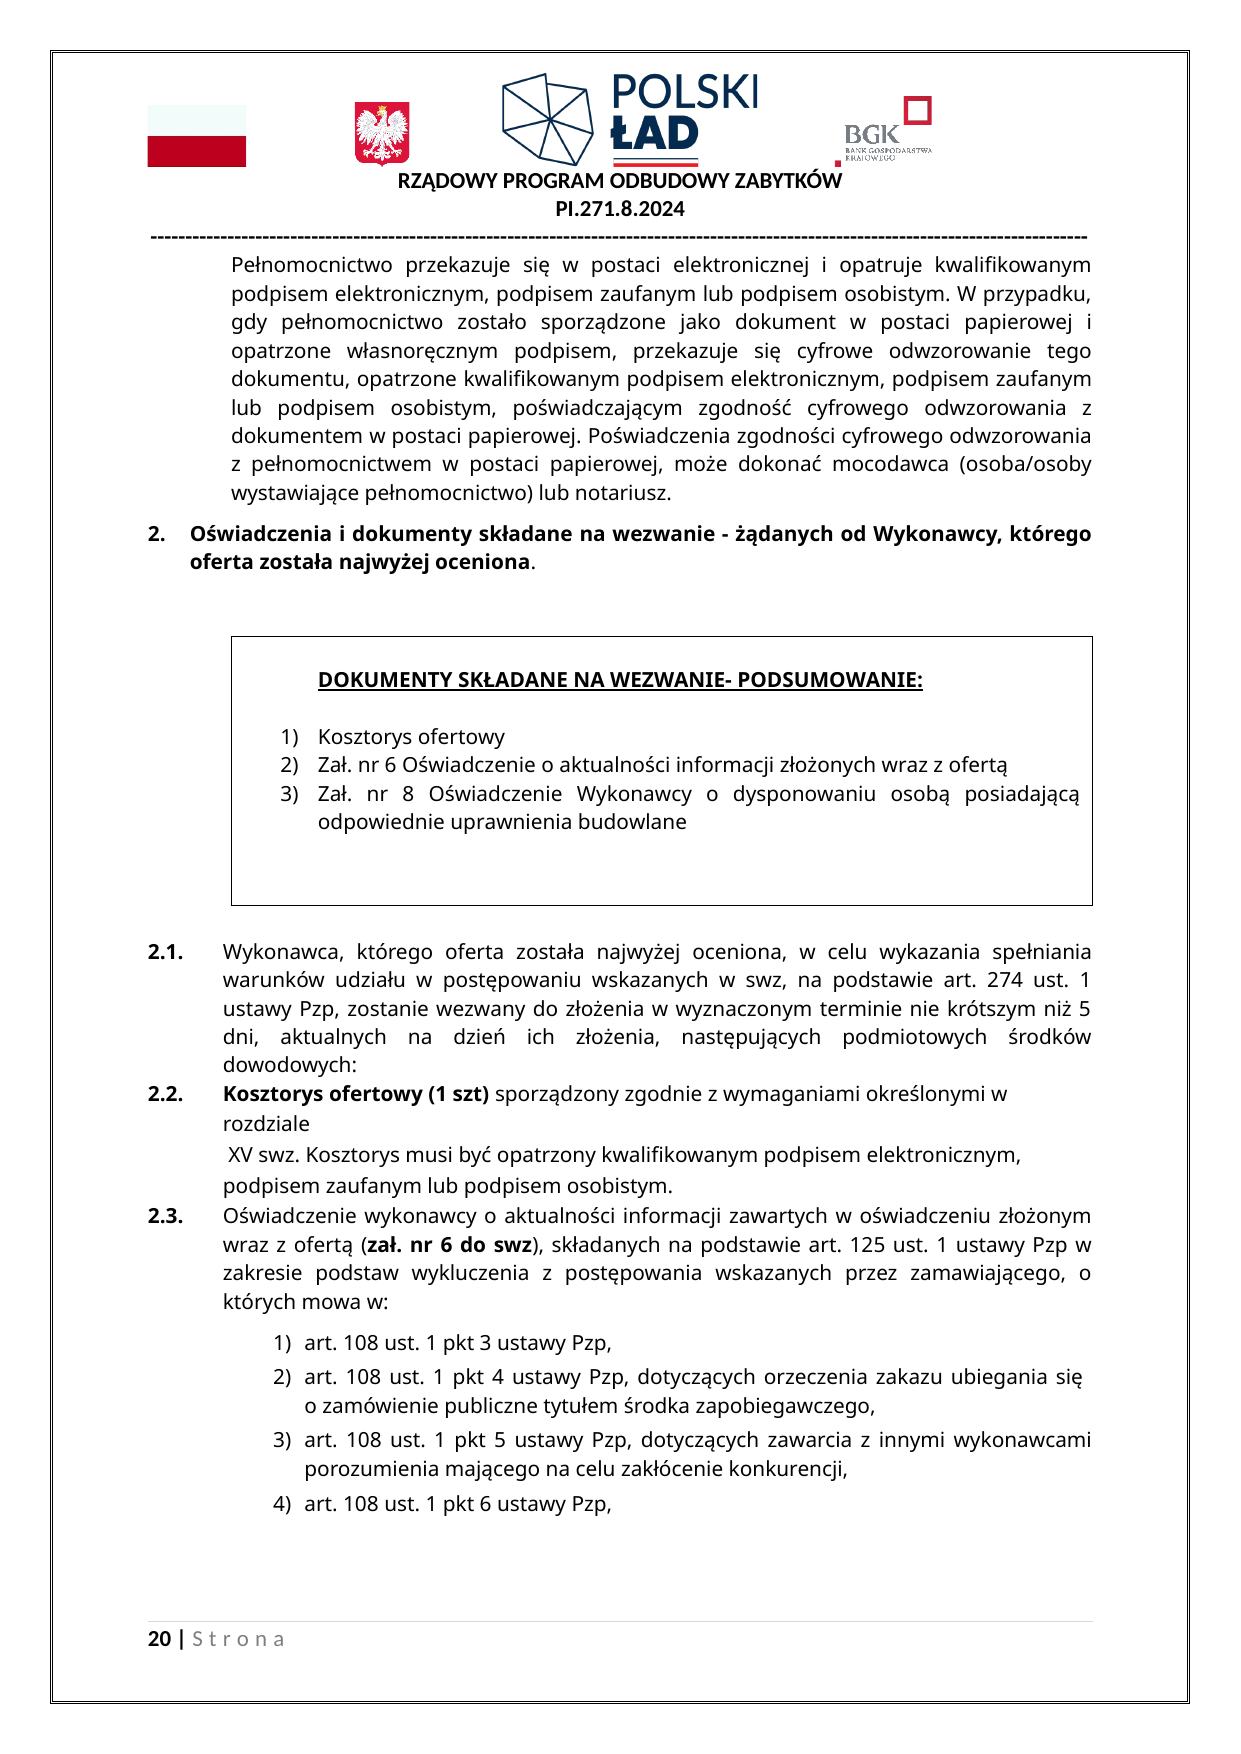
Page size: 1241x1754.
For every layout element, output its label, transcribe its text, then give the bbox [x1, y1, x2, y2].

picture [147, 105, 247, 167]
list Kosztorys ofertowy (1 szt) sporządzony zgodnie z wymaganiami określonymi w rozdziale XV swz. Kosztorys musi być opatrzony kwalifikowanym podpisem elektronicznym, podpisem zaufanym lub podpisem osobistym. [148, 1079, 1093, 1199]
picture [834, 96, 932, 167]
list art. 108 ust. 1 pkt 4 ustawy Pzp, dotyczących orzeczenia zakazu ubiegania się o zamówienie publiczne tytułem środka zapobiegawczego, [273, 1362, 1093, 1419]
list art. 108 ust. 1 pkt 6 ustawy Pzp, [273, 1489, 1093, 1517]
list Wykonawca, którego oferta została najwyżej oceniona, w celu wykazania spełniania warunków udziału w postępowaniu wskazanych w swz, na podstawie art. 274 ust. 1 ustawy Pzp, zostanie wezwany do złożenia w wyznaczonym terminie nie krótszym niż 5 dni, aktualnych na dzień ich złożenia, następujących podmiotowych środków dowodowych: [148, 937, 1093, 1079]
picture [354, 102, 410, 167]
picture [502, 73, 758, 167]
list art. 108 ust. 1 pkt 5 ustawy Pzp, dotyczących zawarcia z innymi wykonawcami porozumienia mającego na celu zakłócenie konkurencji, [273, 1426, 1093, 1482]
list Pełnomocnictwo przekazuje się w postaci elektronicznej i opatruje kwalifikowanym podpisem elektronicznym, podpisem zaufanym lub podpisem osobistym. W przypadku, gdy pełnomocnictwo zostało sporządzone jako dokument w postaci papierowej i opatrzone własnoręcznym podpisem, przekazuje się cyfrowe odwzorowanie tego dokumentu, opatrzone kwalifikowanym podpisem elektronicznym, podpisem zaufanym lub podpisem osobistym, poświadczającym zgodność cyfrowego odwzorowania z dokumentem w postaci papierowej. Poświadczenia zgodności cyfrowego odwzorowania z pełnomocnictwem w postaci papierowej, może dokonać mocodawca (osoba/osoby wystawiające pełnomocnictwo) lub notariusz. [231, 251, 1093, 506]
subtitle Oświadczenia i dokumenty składane na wezwanie - żądanych od Wykonawcy, którego oferta została najwyżej oceniona. [148, 519, 1093, 576]
table_header DOKUMENTY SKŁADANE NA WEZWANIE- PODSUMOWANIE: Kosztorys ofertowy Zał. nr 6 Oświadczenie o aktualności informacji złożonych wraz z ofertą Zał. nr 8 Oświadczenie Wykonawcy o dysponowaniu osobą posiadającą odpowiednie uprawnienia budowlane [232, 637, 1092, 905]
list Oświadczenie wykonawcy o aktualności informacji zawartych w oświadczeniu złożonym wraz z ofertą (zał. nr 6 do swz), składanych na podstawie art. 125 ust. 1 ustawy Pzp w zakresie podstaw wykluczenia z postępowania wskazanych przez zamawiającego, o których mowa w: [148, 1201, 1093, 1315]
list art. 108 ust. 1 pkt 3 ustawy Pzp, [273, 1328, 1093, 1356]
